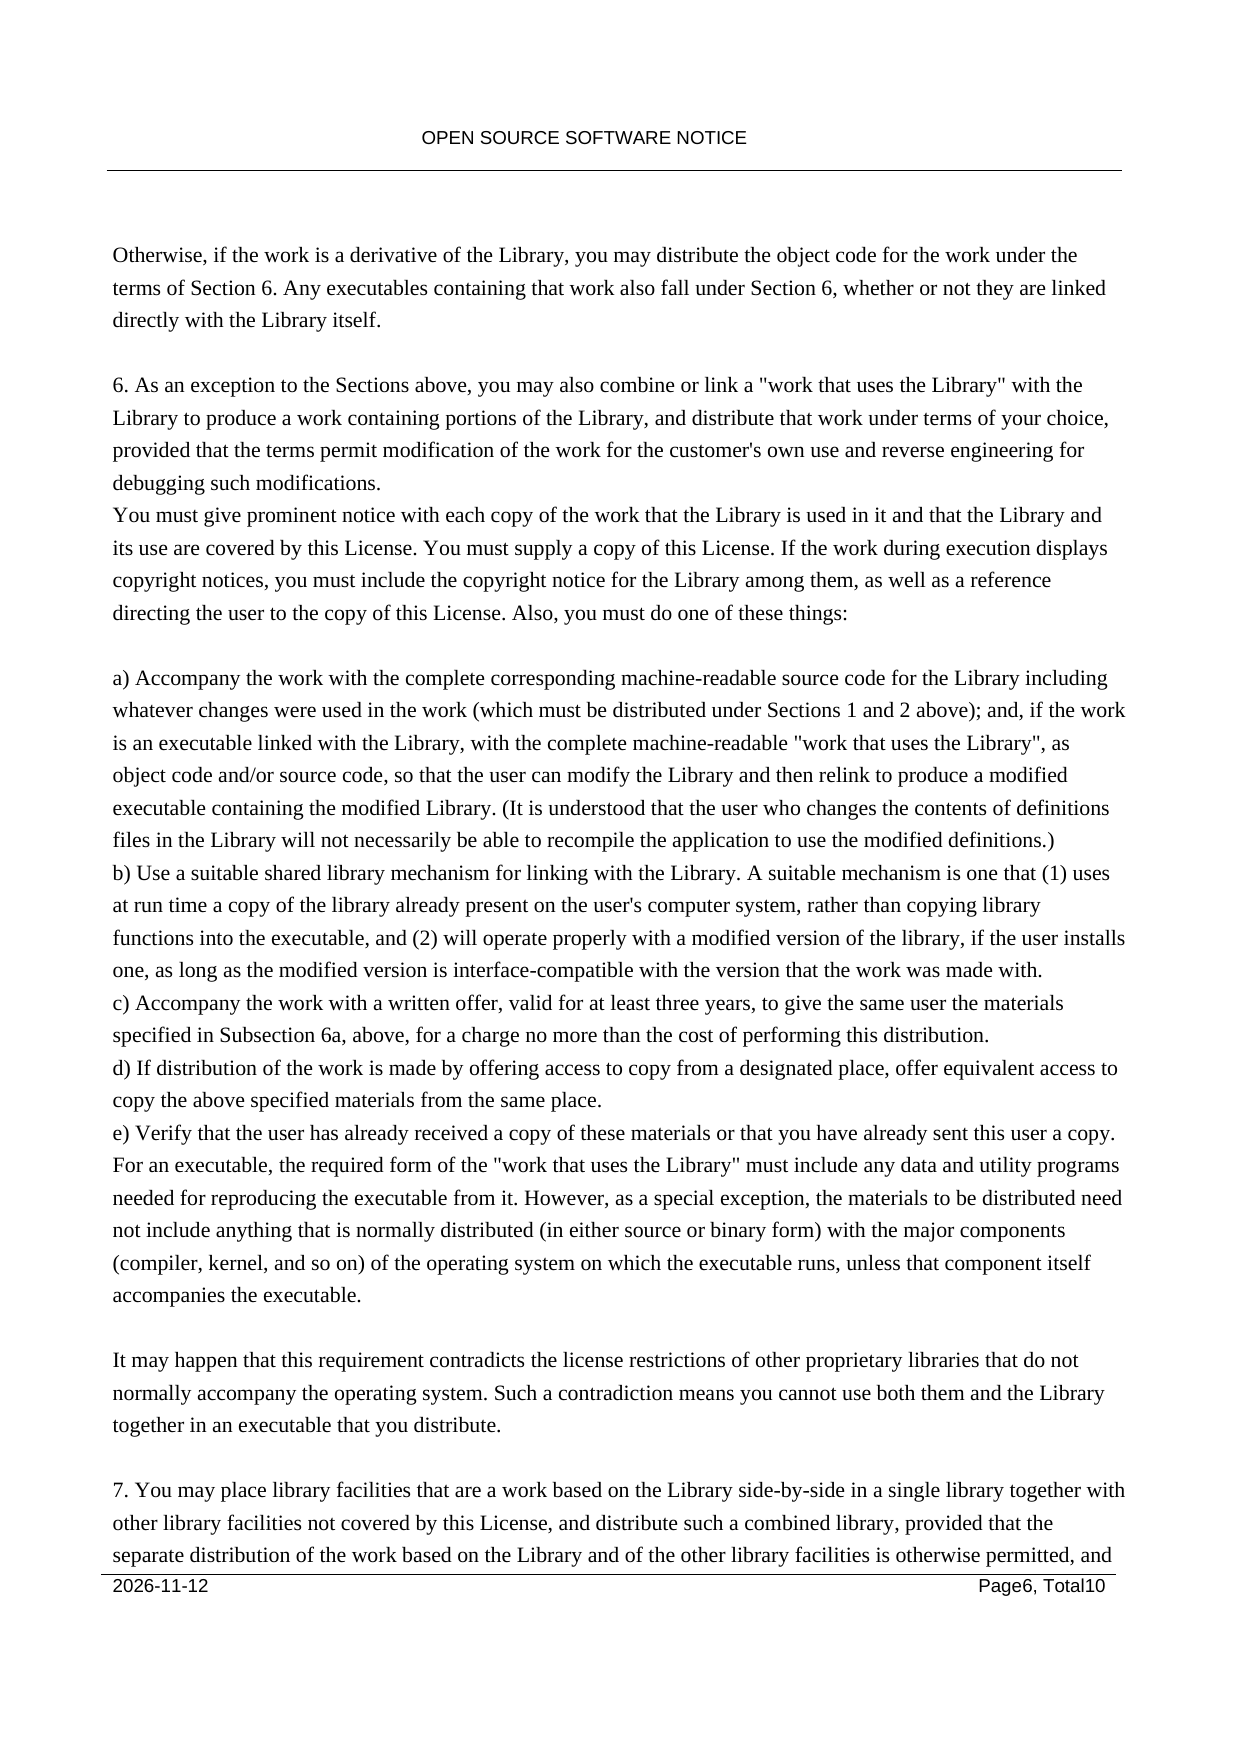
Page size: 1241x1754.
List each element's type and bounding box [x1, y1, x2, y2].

text [112, 206, 1128, 1571]
